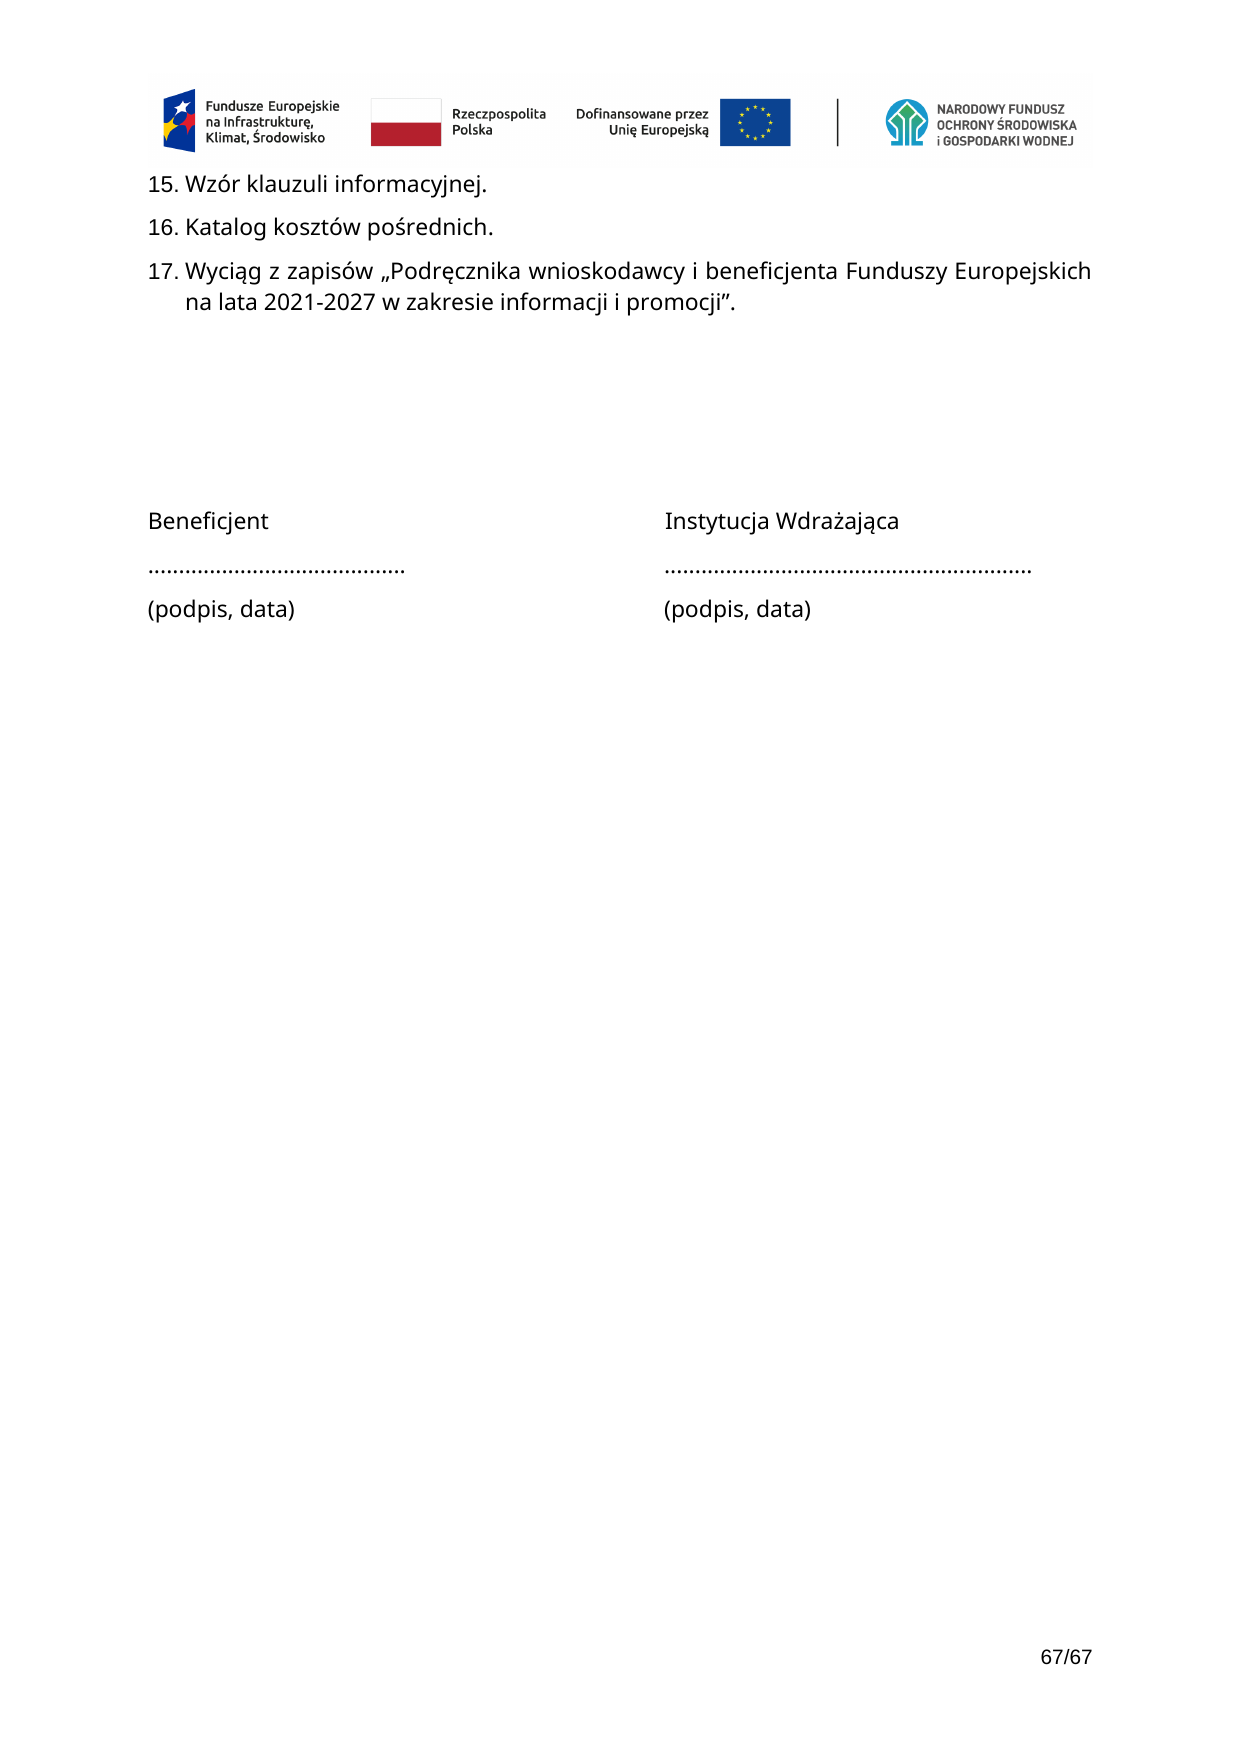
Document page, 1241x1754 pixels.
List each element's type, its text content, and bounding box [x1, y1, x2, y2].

list Katalog kosztów pośrednich. [148, 211, 1092, 242]
picture [147, 73, 1093, 168]
list Wyciąg z zapisów „Podręcznika wnioskodawcy i beneficjenta Funduszy Europejskich na lata 2021-2027 w zakresie informacji i promocji”. [148, 255, 1092, 317]
subtitle Beneficjent Instytucja Wdrażająca [148, 505, 1092, 536]
text .......................................... ............................................................ [148, 549, 1092, 580]
text (podpis, data) (podpis, data) [148, 592, 1092, 624]
list Wzór klauzuli informacyjnej. [148, 168, 1092, 199]
